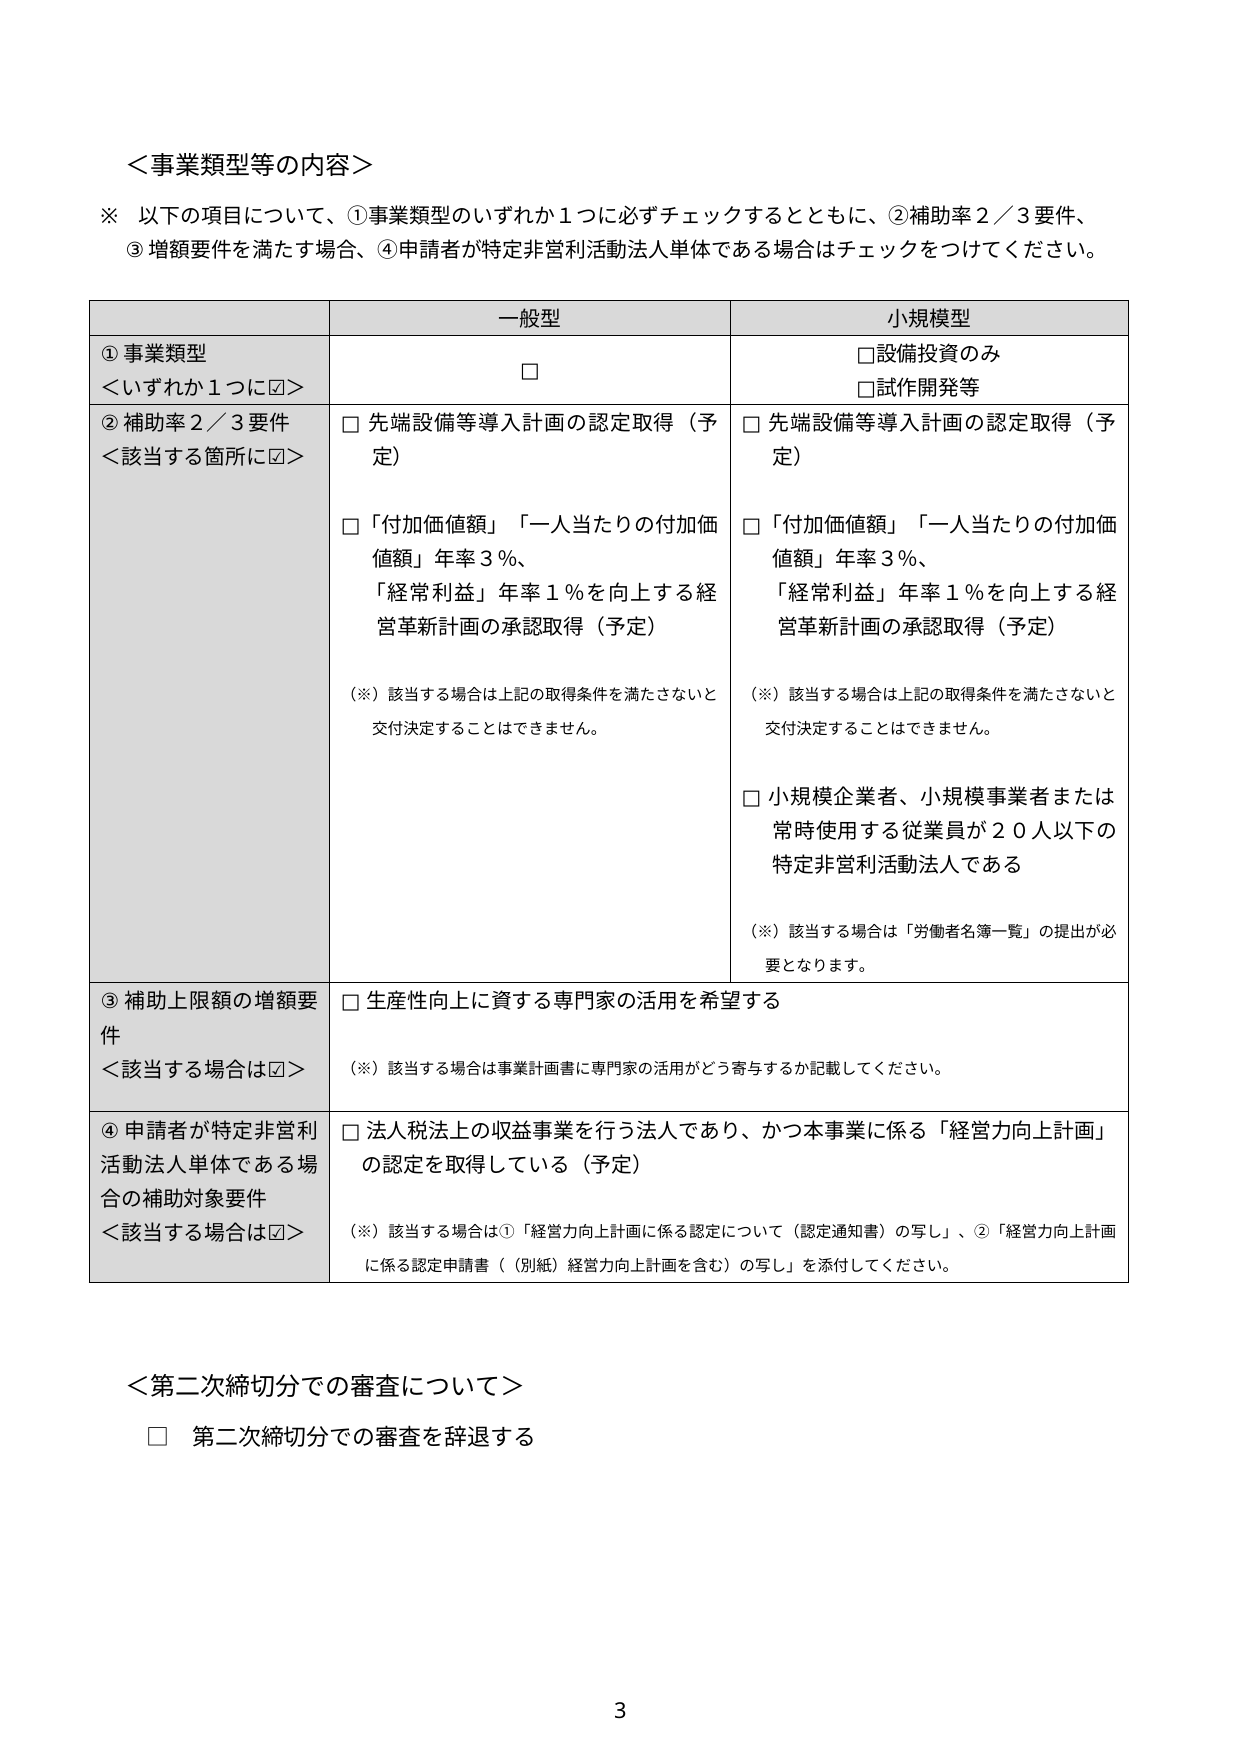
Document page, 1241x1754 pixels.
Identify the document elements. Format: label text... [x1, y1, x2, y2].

table_cell □ 法人税法上の収益事業を行う法人であり、かつ本事業に係る「経営力向上計画」の認定を取得している（予定） （※）該当する場合は①「経営力向上計画に係る認定について（認定通知書）の写し」、②「経営力向上計画に係る認定申請書（（別紙）経営力向上計画を含む）の写し」を添付してください。 [330, 1112, 1128, 1282]
text □ 第二次締切分での審査を辞退する [100, 1419, 1140, 1453]
text ＜事業類型等の内容＞ [125, 130, 1140, 198]
text ③増額要件を満たす場合、④申請者が特定非営利活動法人単体である場合はチェックをつけてください。 [125, 232, 1140, 266]
table_header [90, 301, 329, 335]
table_cell ④申請者が特定非営利活動法人単体である場合の補助対象要件 ＜該当する場合は☑＞ [90, 1112, 329, 1282]
table_cell ③補助上限額の増額要件 ＜該当する場合は☑＞ [90, 983, 329, 1111]
table_cell □ 先端設備等導入計画の認定取得（予定） □「付加価値額」「一人当たりの付加価値額」年率３％、 「経常利益」年率１％を向上する経営革新計画の承認取得（予定） （※）該当する場合は上記の取得条件を満たさないと交付決定することはできません。 [330, 405, 730, 982]
table_cell □設備投資のみ □試作開発等 [731, 336, 1128, 404]
table_cell □ [330, 336, 730, 404]
table_header 小規模型 [731, 301, 1128, 335]
table_header 一般型 [330, 301, 730, 335]
table_cell ②補助率２／３要件 ＜該当する箇所に☑＞ [90, 405, 329, 982]
table_cell □ 先端設備等導入計画の認定取得（予定） □「付加価値額」「一人当たりの付加価値額」年率３％、 「経常利益」年率１％を向上する経営革新計画の承認取得（予定） （※）該当する場合は上記の取得条件を満たさないと交付決定することはできません。 □ 小規模企業者、小規模事業者または常時使用する従業員が２０人以下の特定非営利活動法人である （※）該当する場合は「労働者名簿一覧」の提出が必要となります。 [731, 405, 1128, 982]
text ※ 以下の項目について、①事業類型のいずれか１つに必ずチェックするとともに、②補助率２／３要件、 [100, 198, 1140, 232]
table_cell □ 生産性向上に資する専門家の活用を希望する （※）該当する場合は事業計画書に専門家の活用がどう寄与するか記載してください。 [330, 983, 1128, 1111]
table_cell ①事業類型 ＜いずれか１つに☑＞ [90, 336, 329, 404]
text ＜第二次締切分での審査について＞ [100, 1351, 1140, 1419]
